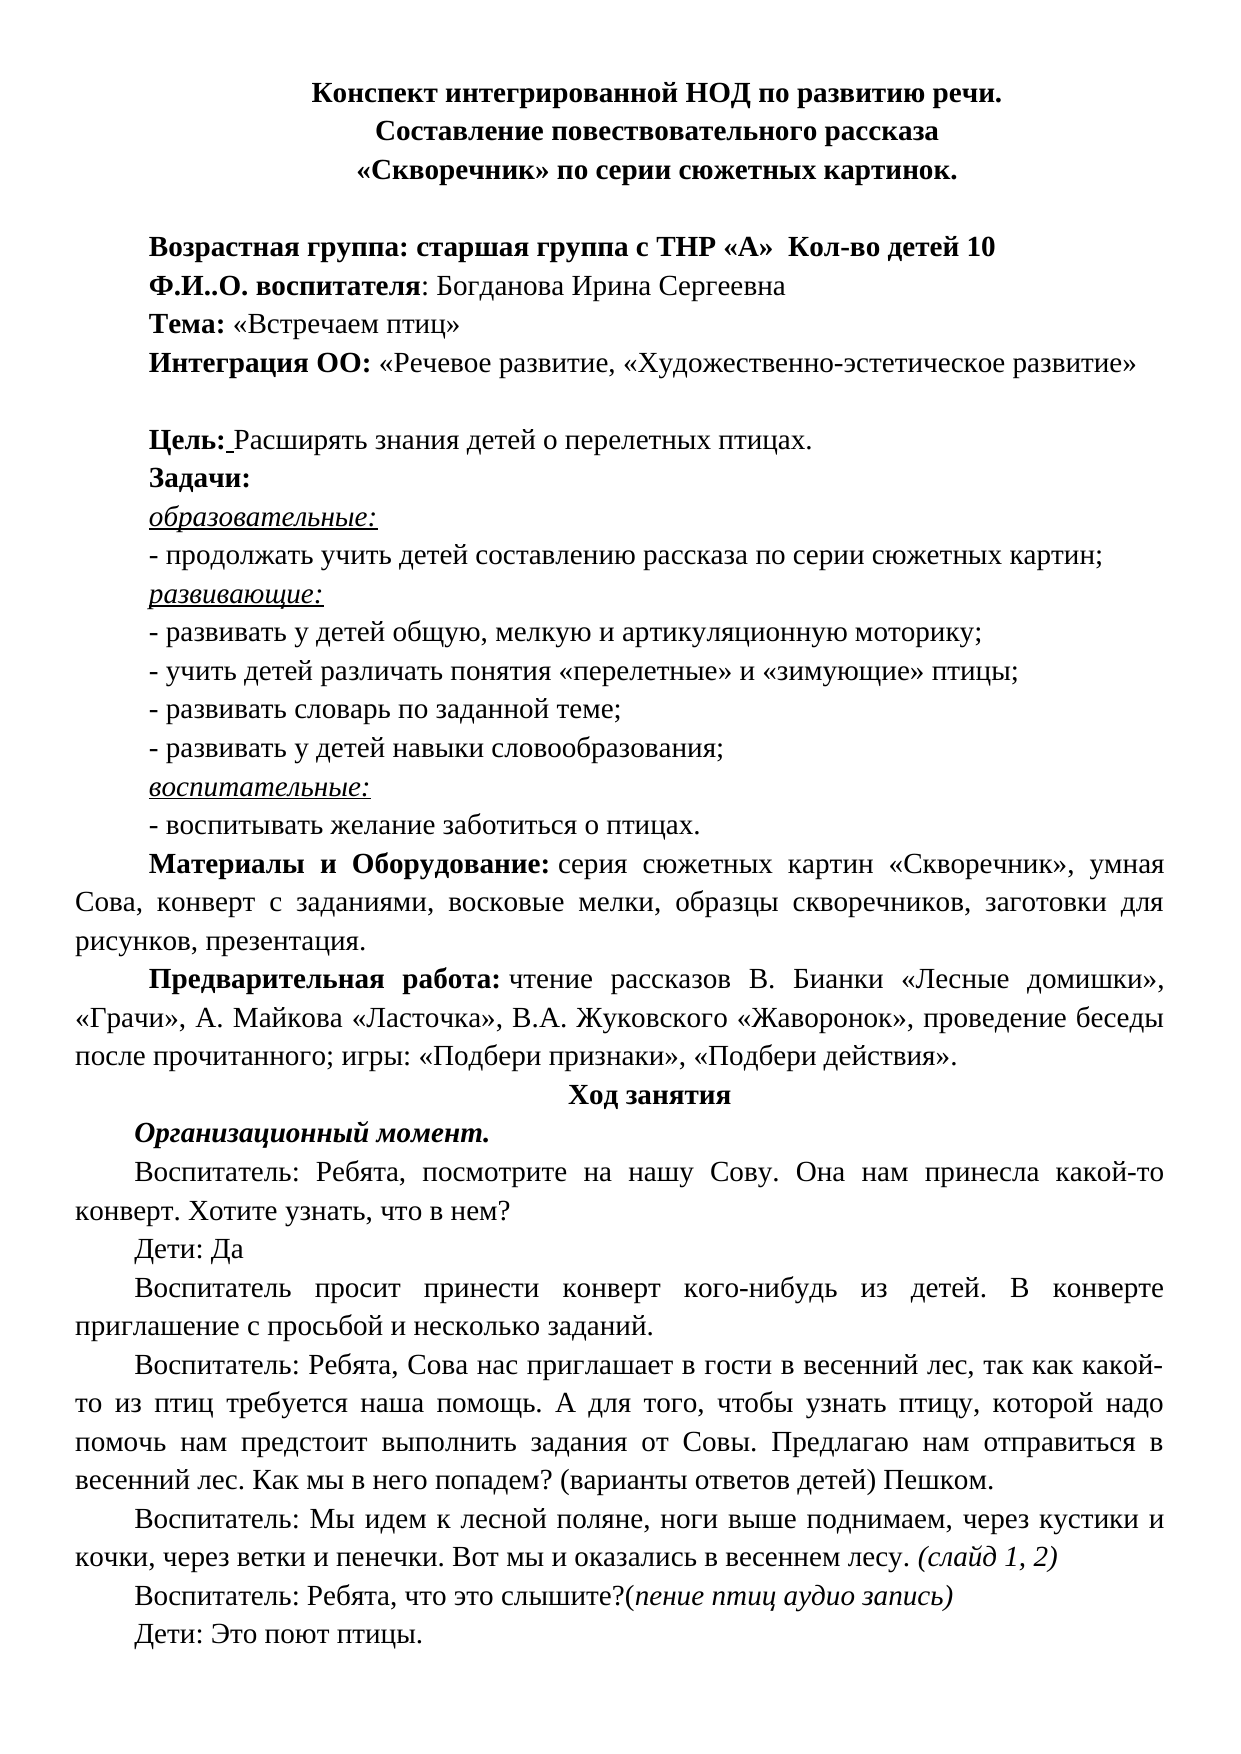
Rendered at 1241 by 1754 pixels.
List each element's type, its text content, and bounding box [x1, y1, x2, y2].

text Цель: Расширять знания детей о перелетных птицах. [75, 422, 1165, 455]
text - развивать у детей общую, мелкую и артикуляционную моторику; [75, 614, 1165, 648]
text Предварительная работа: чтение рассказов В. Бианки «Лесные домишки», «Грачи», А. Майкова «Ласточка», В.А. Жуковского «Жаворонок», проведение беседы после прочитанного; игры: «Подбери признаки», «Подбери действия». [75, 961, 1165, 1072]
text Конспект интегрированной НОД по развитию речи. [75, 75, 1165, 108]
text Дети: Это поют птицы. [75, 1617, 1165, 1650]
text - воспитывать желание заботиться о птицах. [75, 807, 1165, 841]
text Интеграция ОО: «Речевое развитие, «Художественно-эстетическое развитие» [75, 345, 1165, 378]
text - учить детей различать понятия «перелетные» и «зимующие» птицы; [75, 653, 1165, 687]
text Воспитатель просит принести конверт кого-нибудь из детей. В конверте приглашение с просьбой и несколько заданий. [75, 1270, 1165, 1342]
text Составление повествовательного рассказа [75, 113, 1165, 147]
text Материалы и Оборудование: серия сюжетных картин «Скворечник», умная Сова, конверт с заданиями, восковые мелки, образцы скворечников, заготовки для рисунков, презентация. [75, 846, 1165, 956]
text развивающие: [75, 576, 1165, 609]
text Дети: Да [75, 1231, 1165, 1265]
text образовательные: [75, 499, 1165, 532]
text Тема: «Встречаем птиц» [75, 306, 1165, 340]
text - развивать у детей навыки словообразования; воспитательные: [75, 730, 1165, 802]
text Воспитатель: Мы идем к лесной поляне, ноги выше поднимаем, через кустики и кочки, через ветки и пенечки. Вот мы и оказались в весеннем лесу. (слайд 1, 2) [75, 1501, 1165, 1573]
text Ф.И..О. воспитателя: Богданова Ирина Сергеевна [75, 268, 1165, 301]
text Задачи: [75, 460, 1165, 494]
text «Скворечник» по серии сюжетных картинок. [75, 152, 1165, 186]
text Ход занятия [75, 1077, 1165, 1111]
text Организационный момент. [134, 1116, 1165, 1149]
text Воспитатель: Ребята, что это слышите?(пение птиц аудио запись) [75, 1578, 1165, 1612]
text Возрастная группа: старшая группа с ТНР «А» Кол-во детей 10 [75, 229, 1165, 263]
text Воспитатель: Ребята, Сова нас приглашает в гости в весенний лес, так как какой-то из птиц требуется наша помощь. А для того, чтобы узнать птицу, которой надо помочь нам предстоит выполнить задания от Совы. Предлагаю нам отправиться в весенний лес. Как мы в него попадем? (варианты ответов детей) Пешком. [75, 1347, 1165, 1496]
text Воспитатель: Ребята, посмотрите на нашу Сову. Она нам принесла какой-то конверт. Хотите узнать, что в нем? [75, 1154, 1165, 1226]
text - развивать словарь по заданной теме; [75, 692, 1165, 725]
text - продолжать учить детей составлению рассказа по серии сюжетных картин; [75, 537, 1165, 571]
